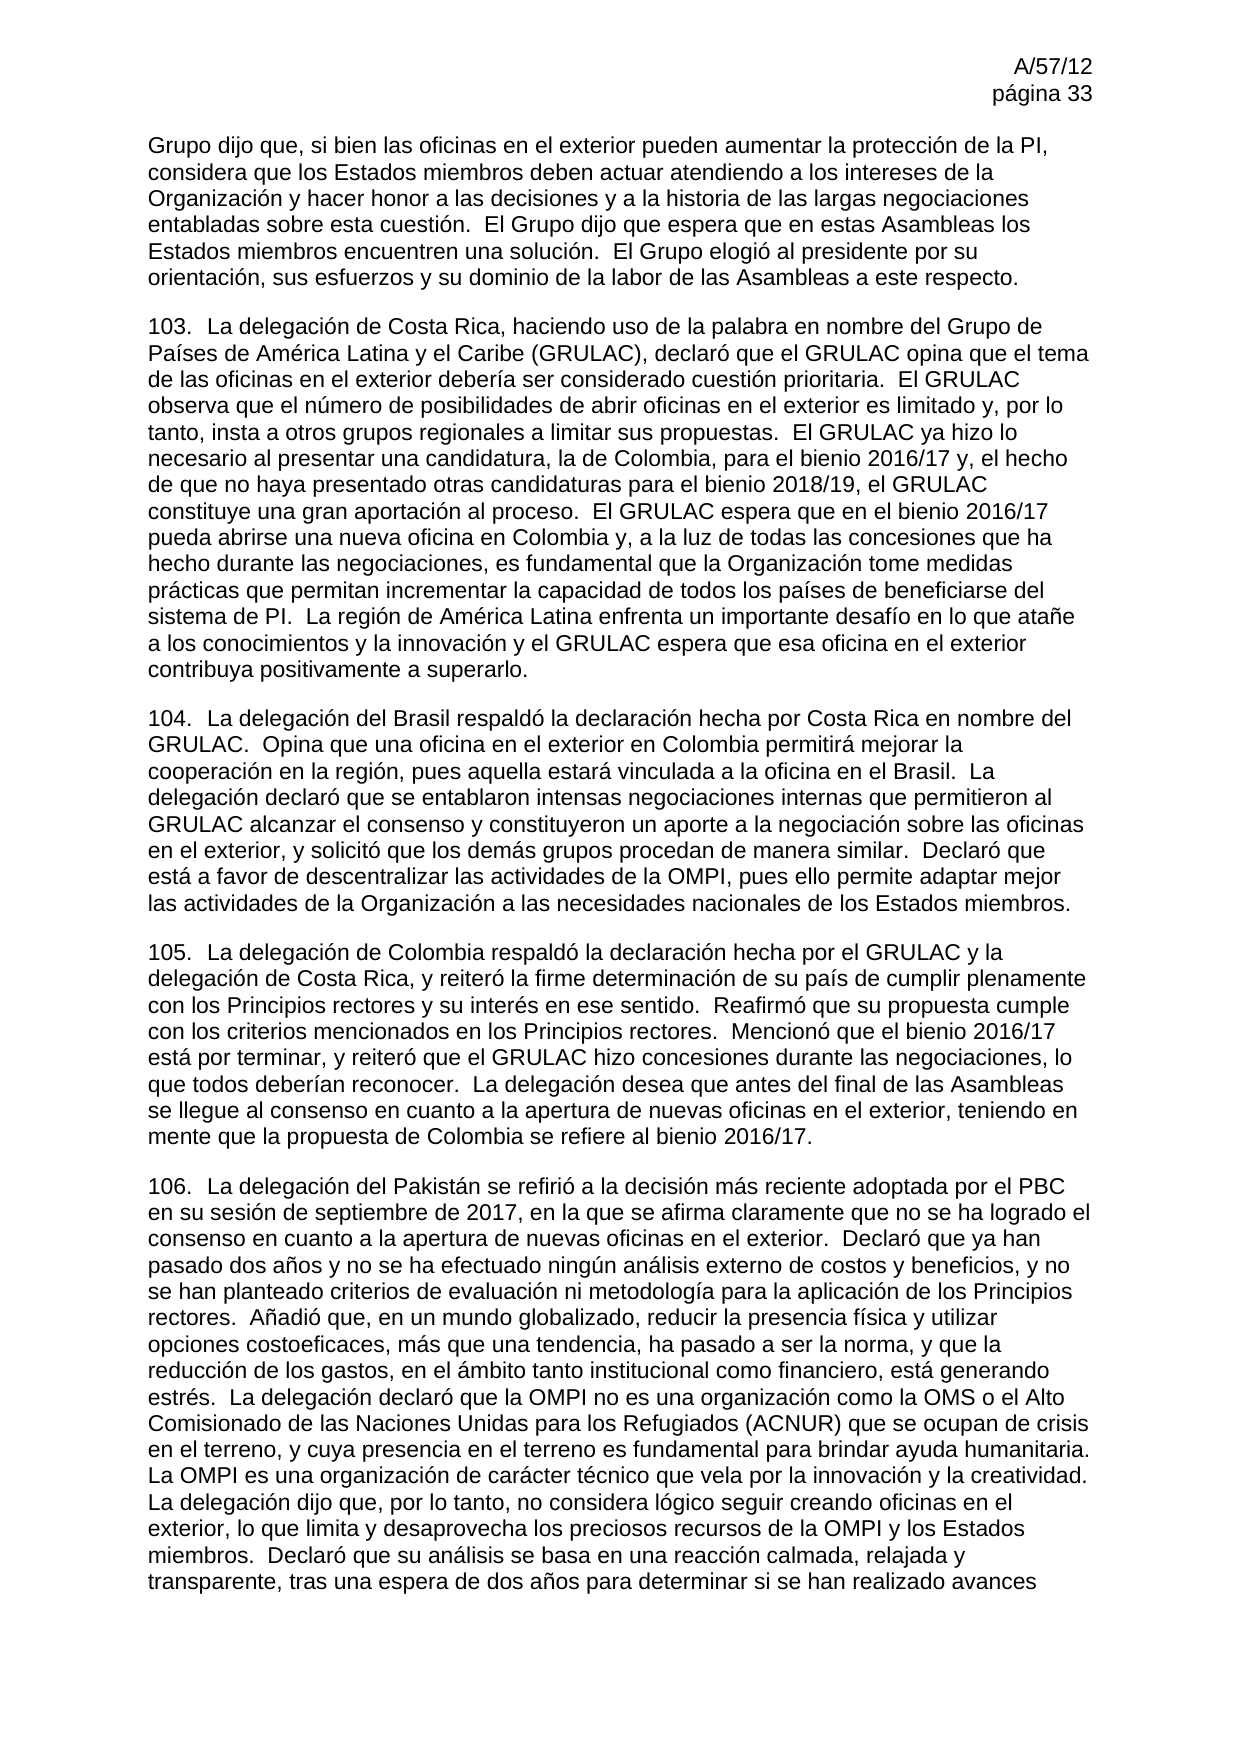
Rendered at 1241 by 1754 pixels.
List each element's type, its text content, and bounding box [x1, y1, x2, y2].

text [148, 132, 1092, 290]
text La delegación del Brasil respaldó la declaración hecha por Costa Rica en nombre del GRULAC. Opina que una oficina en el exterior en Colombia permitirá mejorar la cooperación en la región, pues aquella estará vinculada a la oficina en el Brasil. La delegación declaró que se entablaron intensas negociaciones internas que permitieron al GRULAC alcanzar el consenso y constituyeron un aporte a la negociación sobre las oficinas en el exterior, y solicitó que los demás grupos procedan de manera similar. Declaró que está a favor de descentralizar las actividades de la OMPI, pues ello permite adaptar mejor las actividades de la Organización a las necesidades nacionales de los Estados miembros. [148, 705, 1092, 916]
text La delegación de Costa Rica, haciendo uso de la palabra en nombre del Grupo de Países de América Latina y el Caribe (GRULAC), declaró que el GRULAC opina que el tema de las oficinas en el exterior debería ser considerado cuestión prioritaria. El GRULAC observa que el número de posibilidades de abrir oficinas en el exterior es limitado y, por lo tanto, insta a otros grupos regionales a limitar sus propuestas. El GRULAC ya hizo lo necesario al presentar una candidatura, la de Colombia, para el bienio 2016/17 y, el hecho de que no haya presentado otras candidaturas para el bienio 2018/19, el GRULAC constituye una gran aportación al proceso. El GRULAC espera que en el bienio 2016/17 pueda abrirse una nueva oficina en Colombia y, a la luz de todas las concesiones que ha hecho durante las negociaciones, es fundamental que la Organización tome medidas prácticas que permitan incrementar la capacidad de todos los países de beneficiarse del sistema de PI. La región de América Latina enfrenta un importante desafío en lo que atañe a los conocimientos y la innovación y el GRULAC espera que esa oficina en el exterior contribuya positivamente a superarlo. [148, 313, 1092, 682]
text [148, 1173, 1092, 1594]
text La delegación de Colombia respaldó la declaración hecha por el GRULAC y la delegación de Costa Rica, y reiteró la firme determinación de su país de cumplir plenamente con los Principios rectores y su interés en ese sentido. Reafirmó que su propuesta cumple con los criterios mencionados en los Principios rectores. Mencionó que el bienio 2016/17 está por terminar, y reiteró que el GRULAC hizo concesiones durante las negociaciones, lo que todos deberían reconocer. La delegación desea que antes del final de las Asambleas se llegue al consenso en cuanto a la apertura de nuevas oficinas en el exterior, teniendo en mente que la propuesta de Colombia se refiere al bienio 2016/17. [148, 939, 1092, 1150]
